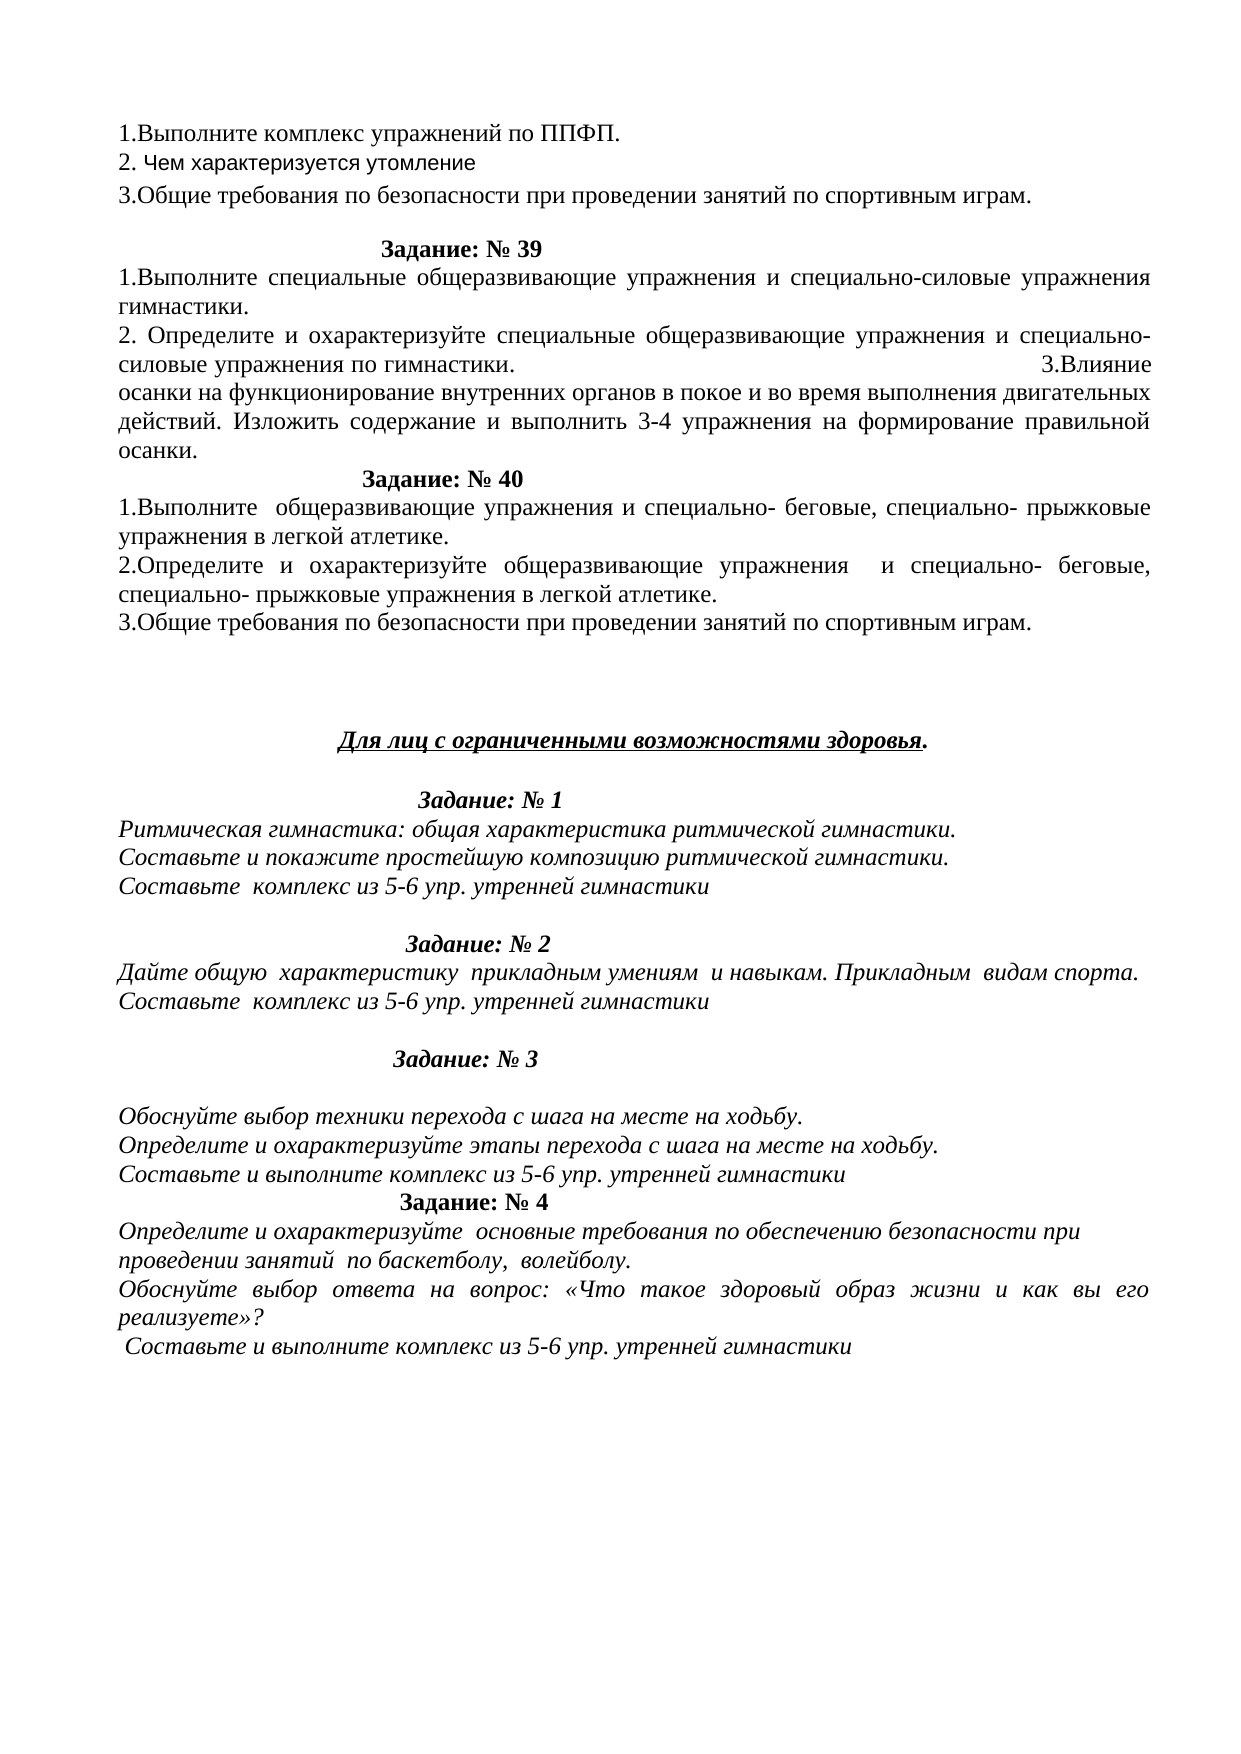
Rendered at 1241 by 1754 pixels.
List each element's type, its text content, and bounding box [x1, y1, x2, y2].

text 2.Определите и охарактеризуйте общеразвивающие упражнения и специально- беговые, специально- прыжковые упражнения в легкой атлетике. [118, 550, 1152, 607]
text Задание: № 40 [118, 464, 1152, 492]
text Обоснуйте выбор ответа на вопрос: «Что такое здоровый образ жизни и как вы его реализуете»? [118, 1274, 1152, 1331]
text Дайте общую характеристику прикладным умениям и навыкам. Прикладным видам спорта. [118, 957, 1152, 986]
text Задание: № 1 [118, 785, 1152, 814]
text Составьте и покажите простейшую композицию ритмической гимнастики. [118, 842, 1152, 871]
text 1.Выполните специальные общеразвивающие упражнения и специально-силовые упражнения гимнастики. [118, 262, 1152, 320]
text Определите и охарактеризуйте основные требования по обеспечению безопасности при проведении занятий по баскетболу, волейболу. [118, 1216, 1152, 1274]
text Определите и охарактеризуйте этапы перехода с шага на месте на ходьбу. [118, 1130, 1152, 1159]
text 1.Выполните комплекс упражнений по ППФП. [118, 118, 1152, 147]
text Задание: № 3 [118, 1044, 1152, 1072]
text Составьте и выполните комплекс из 5-6 упр. утренней гимнастики [118, 1331, 1152, 1360]
text 3.Общие требования по безопасности при проведении занятий по спортивным играм. [118, 607, 1152, 636]
text Составьте комплекс из 5-6 упр. утренней гимнастики [118, 871, 1152, 900]
text Для лиц с ограниченными возможностями здоровья. [118, 725, 1152, 754]
text Обоснуйте выбор техники перехода с шага на месте на ходьбу. [118, 1101, 1152, 1130]
text 2. Определите и охарактеризуйте специальные общеразвивающие упражнения и специально-силовые упражнения по гимнастики. 3.Влияние осанки на функционирование внутренних органов в покое и во время выполнения двигательных действий. Изложить содержание и выполнить 3-4 упражнения на формирование правильной осанки. [118, 320, 1152, 464]
text Задание: № 39 [118, 234, 1152, 262]
text Составьте и выполните комплекс из 5-6 упр. утренней гимнастики [118, 1159, 1152, 1187]
text Составьте комплекс из 5-6 упр. утренней гимнастики [118, 986, 1152, 1015]
text Задание: № 4 [118, 1187, 1152, 1216]
text Задание: № 2 [118, 929, 1152, 957]
text 1.Выполните общеразвивающие упражнения и специально- беговые, специально- прыжковые упражнения в легкой атлетике. [118, 492, 1152, 550]
text 2. Чем характеризуется утомление 3.Общие требования по безопасности при проведении занятий по спортивным играм. [118, 147, 1152, 209]
text Ритмическая гимнастика: общая характеристика ритмической гимнастики. [118, 814, 1152, 842]
